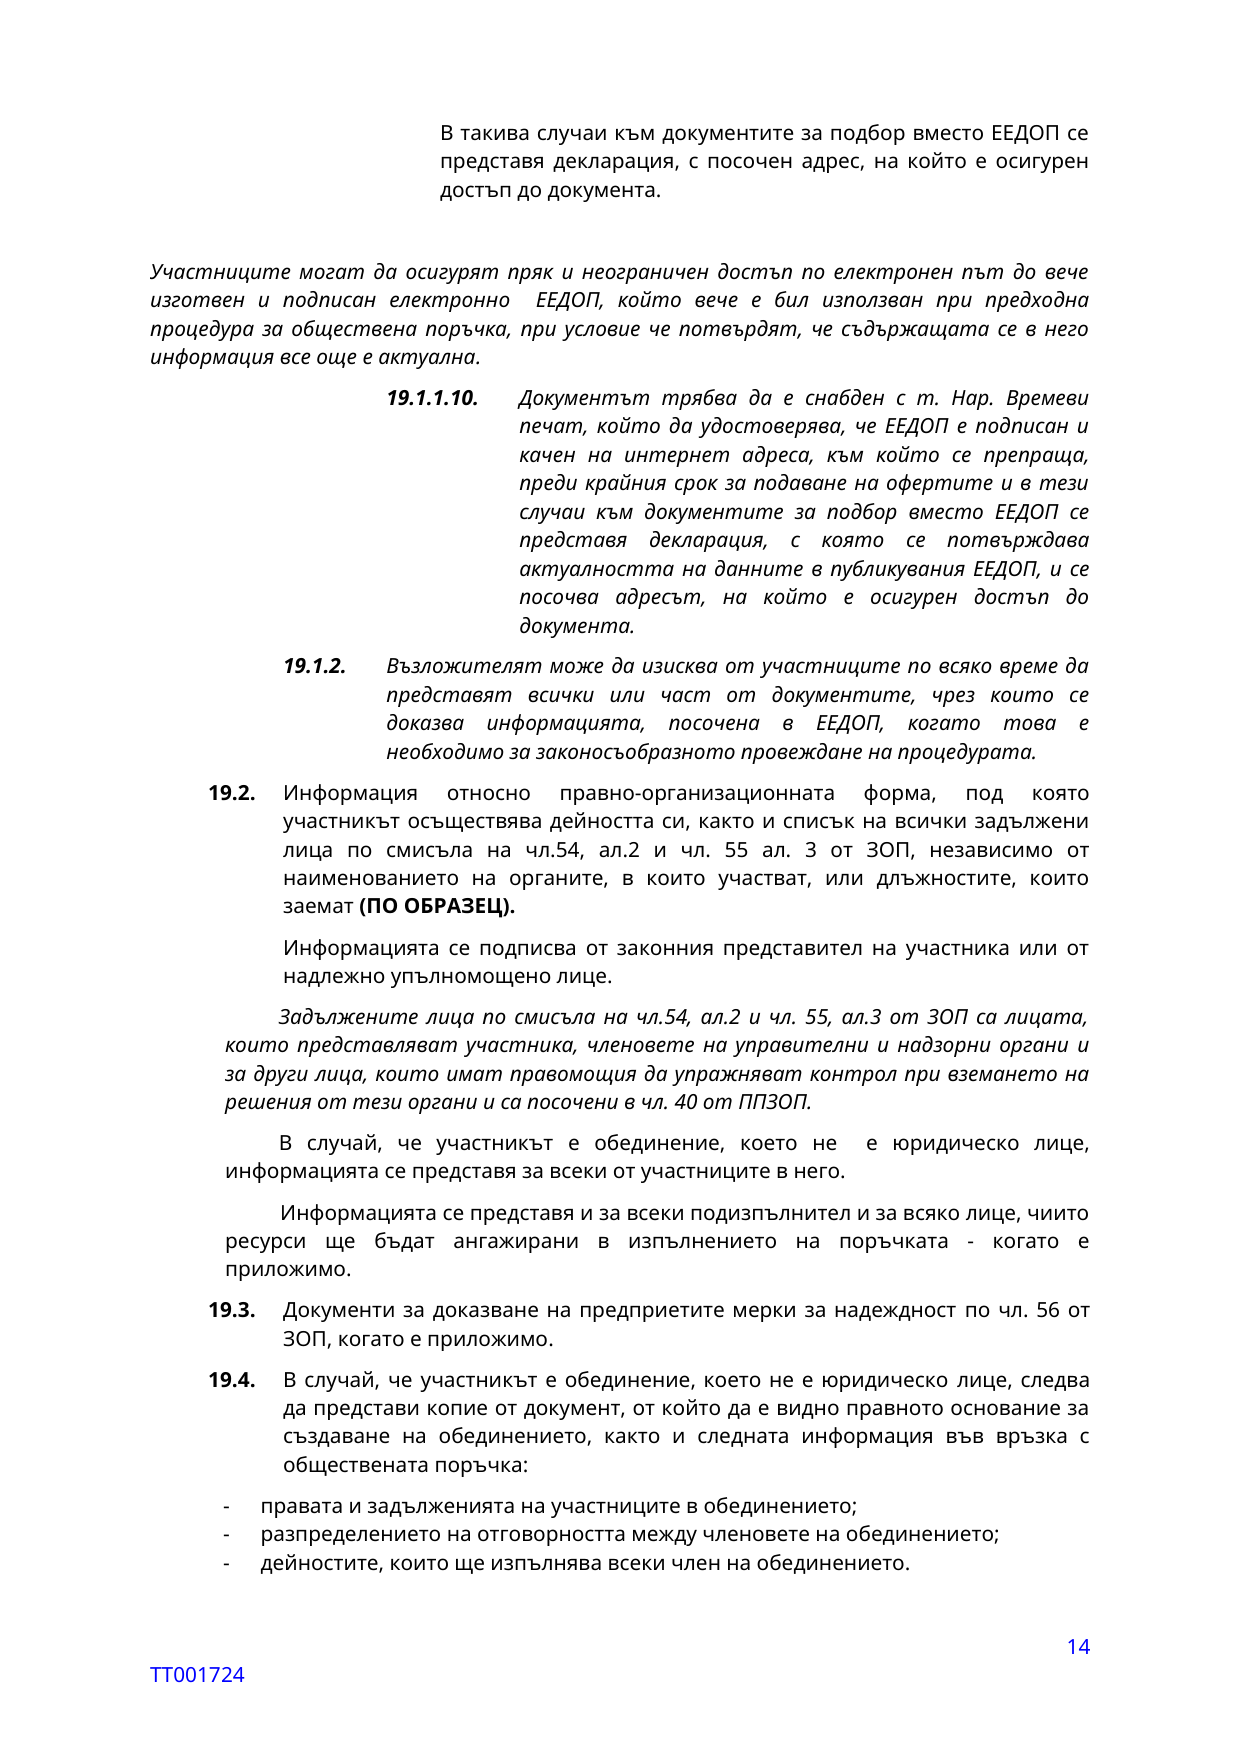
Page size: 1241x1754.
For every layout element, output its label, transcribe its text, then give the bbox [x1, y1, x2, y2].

list Информация относно правно-организационната форма, под която участникът осъществява дейността си, както и списък на всички задължени лица по смисъла на чл.54, ал.2 и чл. 55 ал. 3 от ЗОП, независимо от наименованието на органите, в които участват, или длъжностите, които заемат (ПО ОБРАЗЕЦ). [208, 778, 1090, 920]
list Документът трябва да е снабден с т. Нар. Времеви печат, който да удостоверява, че ЕЕДОП е подписан и качен на интернет адреса, към който се препраща, преди крайния срок за подаване на офертите и в тези случаи към документите за подбор вместо ЕЕДОП се представя декларация, с която се потвърждава актуалността на данните в публикувания ЕЕДОП, и се посочва адресът, на който е осигурен достъп до документа. [386, 383, 1090, 639]
list Възложителят може да изисква от участниците по всяко време да представят всички или част от документите, чрез които се доказва информацията, посочена в ЕЕДОП, когато това е необходимо за законосъобразното провеждане на процедурата. [283, 652, 1090, 765]
text Задължените лица по смисъла на чл.54, ал.2 и чл. 55, ал.3 от ЗОП са лицата, които представляват участника, членовете на управителни и надзорни органи и за други лица, които имат правомощия да упражняват контрол при вземането на решения от тези органи и са посочени в чл. 40 от ППЗОП. [225, 1002, 1090, 1116]
text В случай, че участникът е обединение, което не е юридическо лице, информацията се представя за всеки от участниците в него. [225, 1128, 1090, 1185]
text В такива случаи към документите за подбор вместо ЕЕДОП се представя декларация, с посочен адрес, на който е осигурен достъп до документа. [440, 118, 1090, 203]
list разпределението на отговорността между членовете на обединението; [223, 1519, 1090, 1548]
text Информацията се подписва от законния представител на участника или от надлежно упълномощено лице. [283, 933, 1090, 989]
list дейностите, които ще изпълнява всеки член на обединението. [223, 1548, 1090, 1576]
list правата и задълженията на участниците в обединението; [223, 1491, 1090, 1519]
text Информацията се представя и за всеки подизпълнител и за всяко лице, чиито ресурси ще бъдат ангажирани в изпълнението на поръчката - когато е приложимо. [225, 1198, 1090, 1283]
list Документи за доказване на предприетите мерки за надеждност по чл. 56 от ЗОП, когато е приложимо. [208, 1295, 1090, 1352]
list В случай, че участникът е обединение, което не е юридическо лице, следва да представи копие от документ, от който да е видно правното основание за създаване на обединението, както и следната информация във връзка с обществената поръчка: [208, 1365, 1090, 1478]
text Участниците могат да осигурят пряк и неограничен достъп по електронен път до вече изготвен и подписан електронно ЕЕДОП, който вече е бил използван при предходна процедура за обществена поръчка, при условие че потвърдят, че съдържащата се в него информация все още е актуална. [150, 257, 1090, 371]
